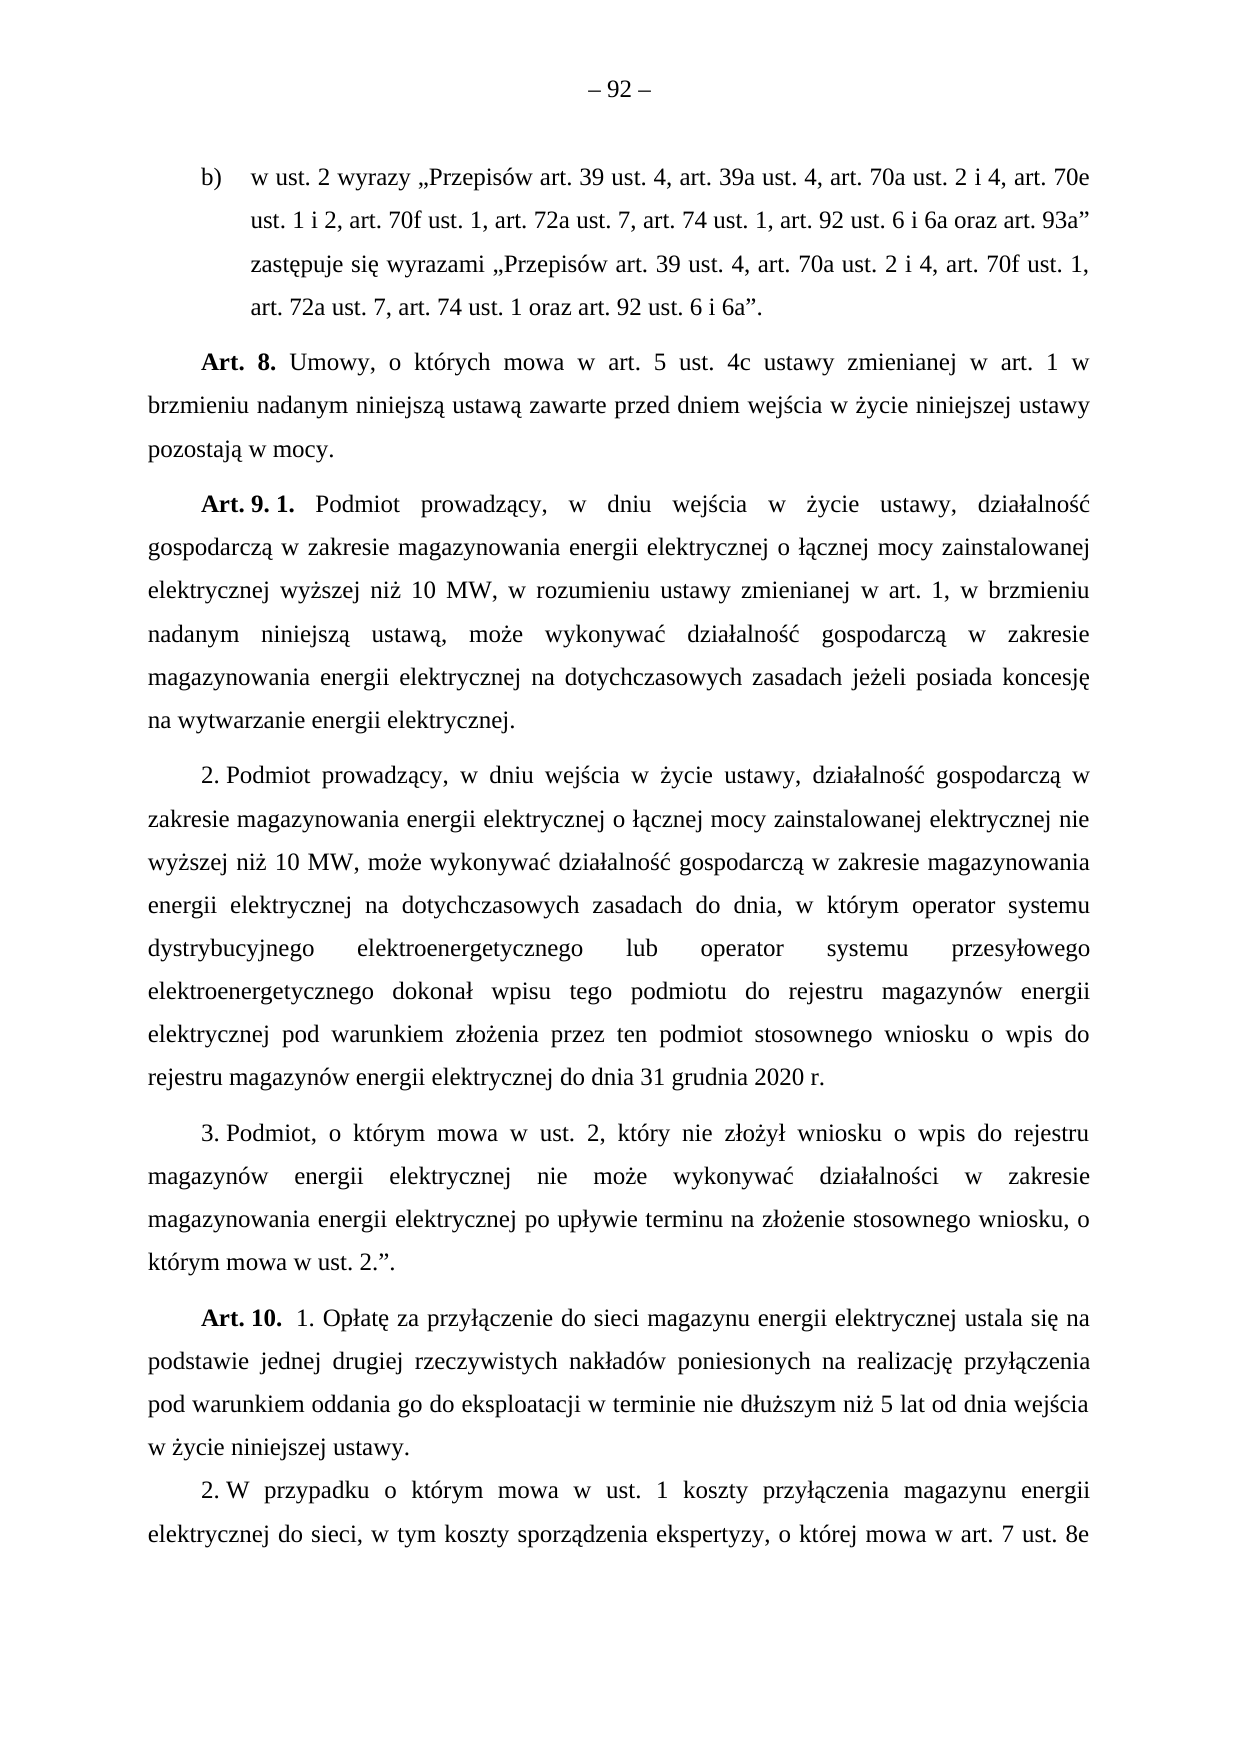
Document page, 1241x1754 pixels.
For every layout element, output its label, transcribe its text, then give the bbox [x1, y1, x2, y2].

text Art. 9. 1. Podmiot prowadzący, w dniu wejścia w życie ustawy, działalność gospodarczą w zakresie magazynowania energii elektrycznej o łącznej mocy zainstalowanej elektrycznej wyższej niż 10 MW, w rozumieniu ustawy zmienianej w art. 1, w brzmieniu nadanym niniejszą ustawą, może wykonywać działalność gospodarczą w zakresie magazynowania energii elektrycznej na dotychczasowych zasadach jeżeli posiada koncesję na wytwarzanie energii elektrycznej. [148, 489, 1091, 734]
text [148, 1476, 1091, 1547]
text Art. 10. 1. Opłatę za przyłączenie do sieci magazynu energii elektrycznej ustala się na podstawie jednej drugiej rzeczywistych nakładów poniesionych na realizację przyłączenia pod warunkiem oddania go do eksploatacji w terminie nie dłuższym niż 5 lat od dnia wejścia w życie niniejszej ustawy. [148, 1303, 1091, 1461]
text b) w ust. 2 wyrazy „Przepisów art. 39 ust. 4, art. 39a ust. 4, art. 70a ust. 2 i 4, art. 70e ust. 1 i 2, art. 70f ust. 1, art. 72a ust. 7, art. 74 ust. 1, art. 92 ust. 6 i 6a oraz art. 93a” zastępuje się wyrazami „Przepisów art. 39 ust. 4, art. 70a ust. 2 i 4, art. 70f ust. 1, art. 72a ust. 7, art. 74 ust. 1 oraz art. 92 ust. 6 i 6a”. [201, 162, 1091, 321]
text 2. Podmiot prowadzący, w dniu wejścia w życie ustawy, działalność gospodarczą w zakresie magazynowania energii elektrycznej o łącznej mocy zainstalowanej elektrycznej nie wyższej niż 10 MW, może wykonywać działalność gospodarczą w zakresie magazynowania energii elektrycznej na dotychczasowych zasadach do dnia, w którym operator systemu dystrybucyjnego elektroenergetycznego lub operator systemu przesyłowego elektroenergetycznego dokonał wpisu tego podmiotu do rejestru magazynów energii elektrycznej pod warunkiem złożenia przez ten podmiot stosownego wniosku o wpis do rejestru magazynów energii elektrycznej do dnia 31 grudnia 2020 r. [148, 761, 1091, 1091]
text Art. 8. Umowy, o których mowa w art. 5 ust. 4c ustawy zmienianej w art. 1 w brzmieniu nadanym niniejszą ustawą zawarte przed dniem wejścia w życie niniejszej ustawy pozostają w mocy. [148, 347, 1091, 462]
text 3. Podmiot, o którym mowa w ust. 2, który nie złożył wniosku o wpis do rejestru magazynów energii elektrycznej nie może wykonywać działalności w zakresie magazynowania energii elektrycznej po upływie terminu na złożenie stosownego wniosku, o którym mowa w ust. 2.”. [148, 1118, 1091, 1276]
